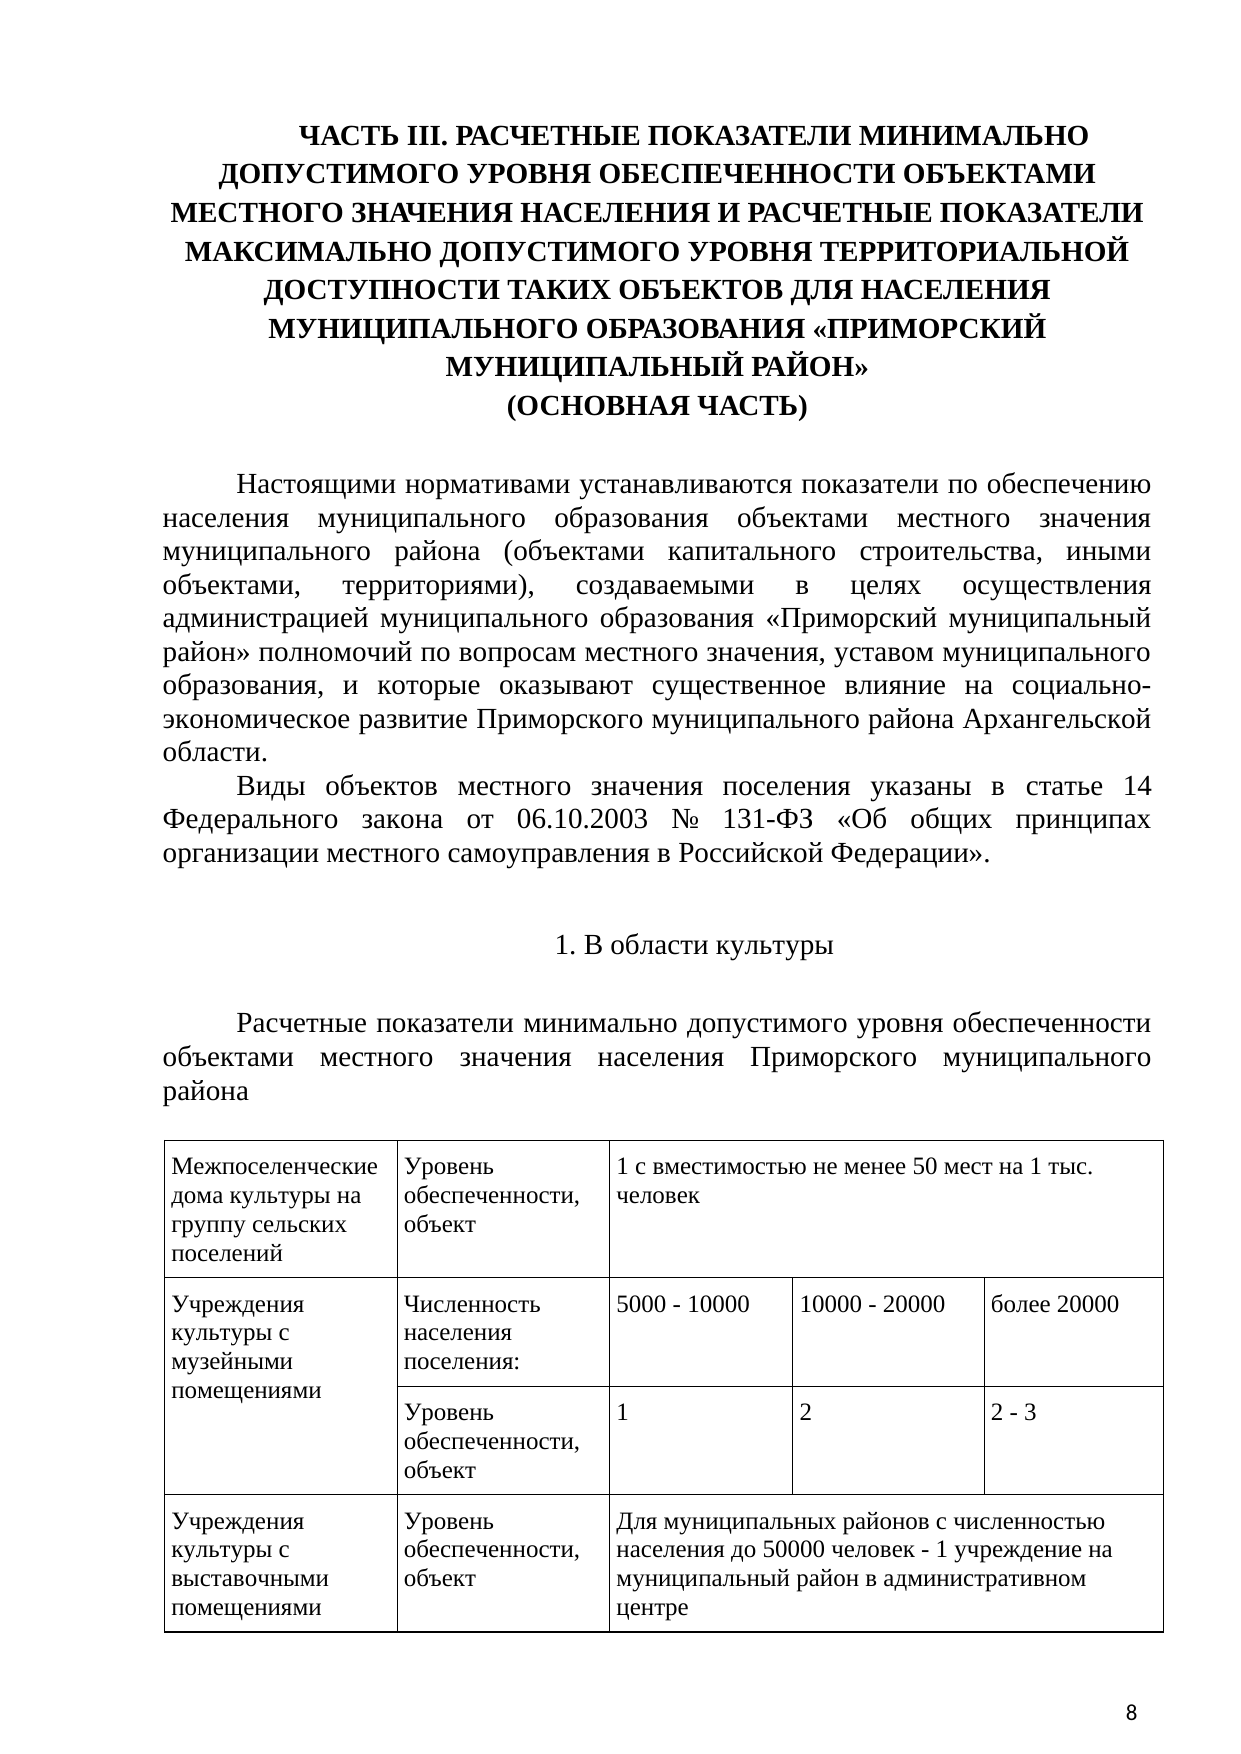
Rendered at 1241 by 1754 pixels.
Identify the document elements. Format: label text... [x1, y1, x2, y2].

table_cell 2 - 3 [985, 1387, 1163, 1494]
subtitle ЧАСТЬ III. РАСЧЕТНЫЕ ПОКАЗАТЕЛИ МИНИМАЛЬНО ДОПУСТИМОГО УРОВНЯ ОБЕСПЕЧЕННОСТИ ОБЪЕКТАМИ МЕСТНОГО ЗНАЧЕНИЯ НАСЕЛЕНИЯ И РАСЧЕТНЫЕ ПОКАЗАТЕЛИ МАКСИМАЛЬНО ДОПУСТИМОГО УРОВНЯ ТЕРРИТОРИАЛЬНОЙ ДОСТУПНОСТИ ТАКИХ ОБЪЕКТОВ ДЛЯ НАСЕЛЕНИЯ МУНИЦИПАЛЬНОГО ОБРАЗОВАНИЯ «ПРИМОРСКИЙ МУНИЦИПАЛЬНЫЙ РАЙОН» (ОСНОВНАЯ ЧАСТЬ) [162, 118, 1152, 421]
table_cell Для муниципальных районов с численностью населения до 50000 человек - 1 учреждение на муниципальный район в административном центре [610, 1495, 1163, 1631]
table_header Уровень обеспеченности, объект [398, 1141, 609, 1277]
subtitle 1. В области культуры [162, 927, 1152, 961]
text Виды объектов местного значения поселения указаны в статье 14 Федерального закона от 06.10.2003 № 131-ФЗ «Об общих принципах организации местного самоуправления в Российской Федерации». [162, 768, 1152, 869]
table_header 1 с вместимостью не менее 50 мест на 1 тыс. человек [610, 1141, 1163, 1277]
text Настоящими нормативами устанавливаются показатели по обеспечению населения муниципального образования объектами местного значения муниципального района (объектами капитального строительства, иными объектами, территориями), создаваемыми в целях осуществления администрацией муниципального образования «Приморский муниципальный район» полномочий по вопросам местного значения, уставом муниципального образования, и которые оказывают существенное влияние на социально-экономическое развитие Приморского муниципального района Архангельской области. [162, 466, 1152, 768]
table_cell Численность населения поселения: [398, 1278, 609, 1386]
table_cell 1 [610, 1387, 792, 1494]
text Расчетные показатели минимально допустимого уровня обеспеченности объектами местного значения населения Приморского муниципального района [162, 1006, 1152, 1106]
table_cell более 20000 [985, 1278, 1163, 1386]
table_cell 2 [793, 1387, 984, 1494]
table_cell Учреждения культуры с выставочными помещениями [165, 1495, 397, 1631]
table_header Межпоселенческие дома культуры на группу сельских поселений [165, 1141, 397, 1277]
table_cell Уровень обеспеченности, объект [398, 1495, 609, 1631]
table_cell Уровень обеспеченности, объект [398, 1387, 609, 1494]
table_cell Учреждения культуры с музейными помещениями [165, 1278, 397, 1494]
table_cell 5000 - 10000 [610, 1278, 792, 1386]
table_cell 10000 - 20000 [793, 1278, 984, 1386]
